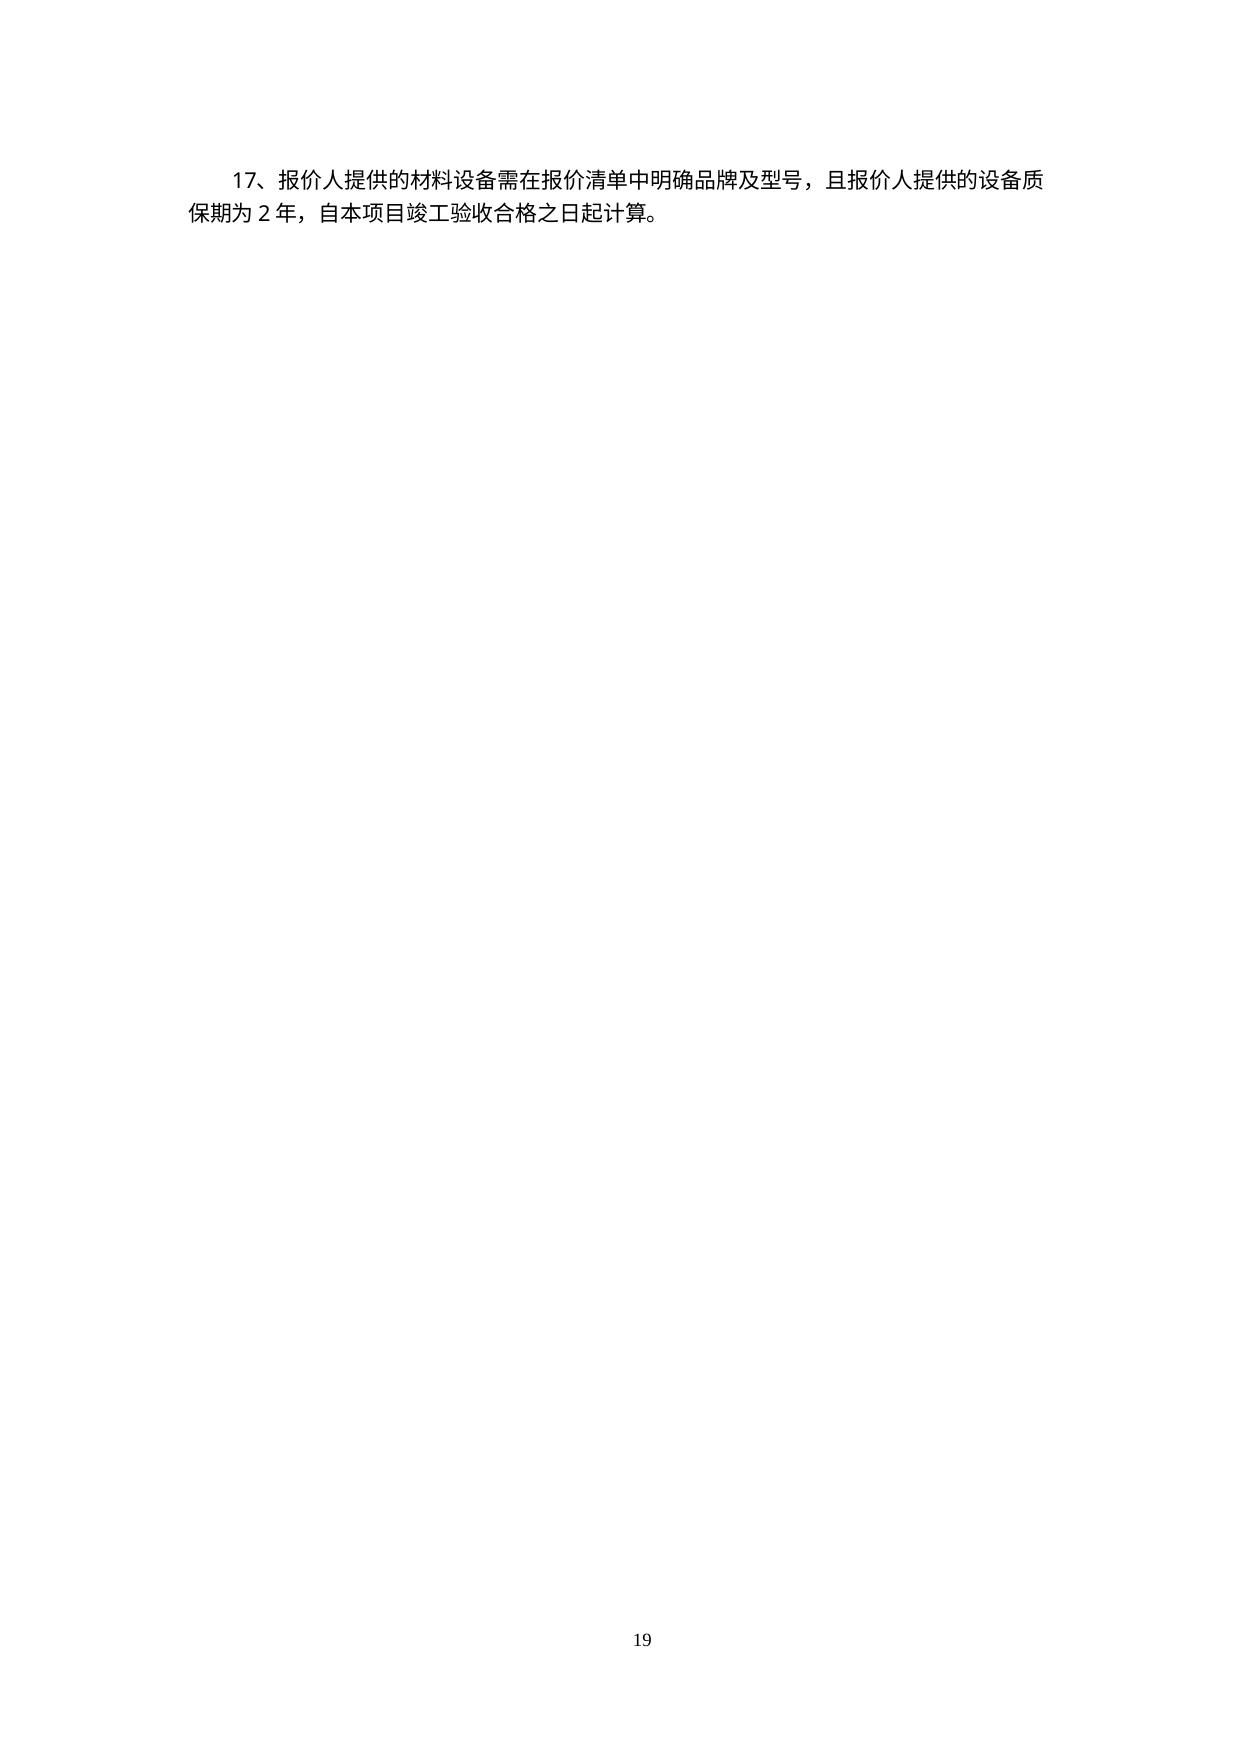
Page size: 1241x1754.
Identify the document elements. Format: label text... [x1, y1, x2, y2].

text 17、报价人提供的材料设备需在报价清单中明确品牌及型号，且报价人提供的设备质保期为2年，自本项目竣工验收合格之日起计算。 [188, 162, 1052, 229]
